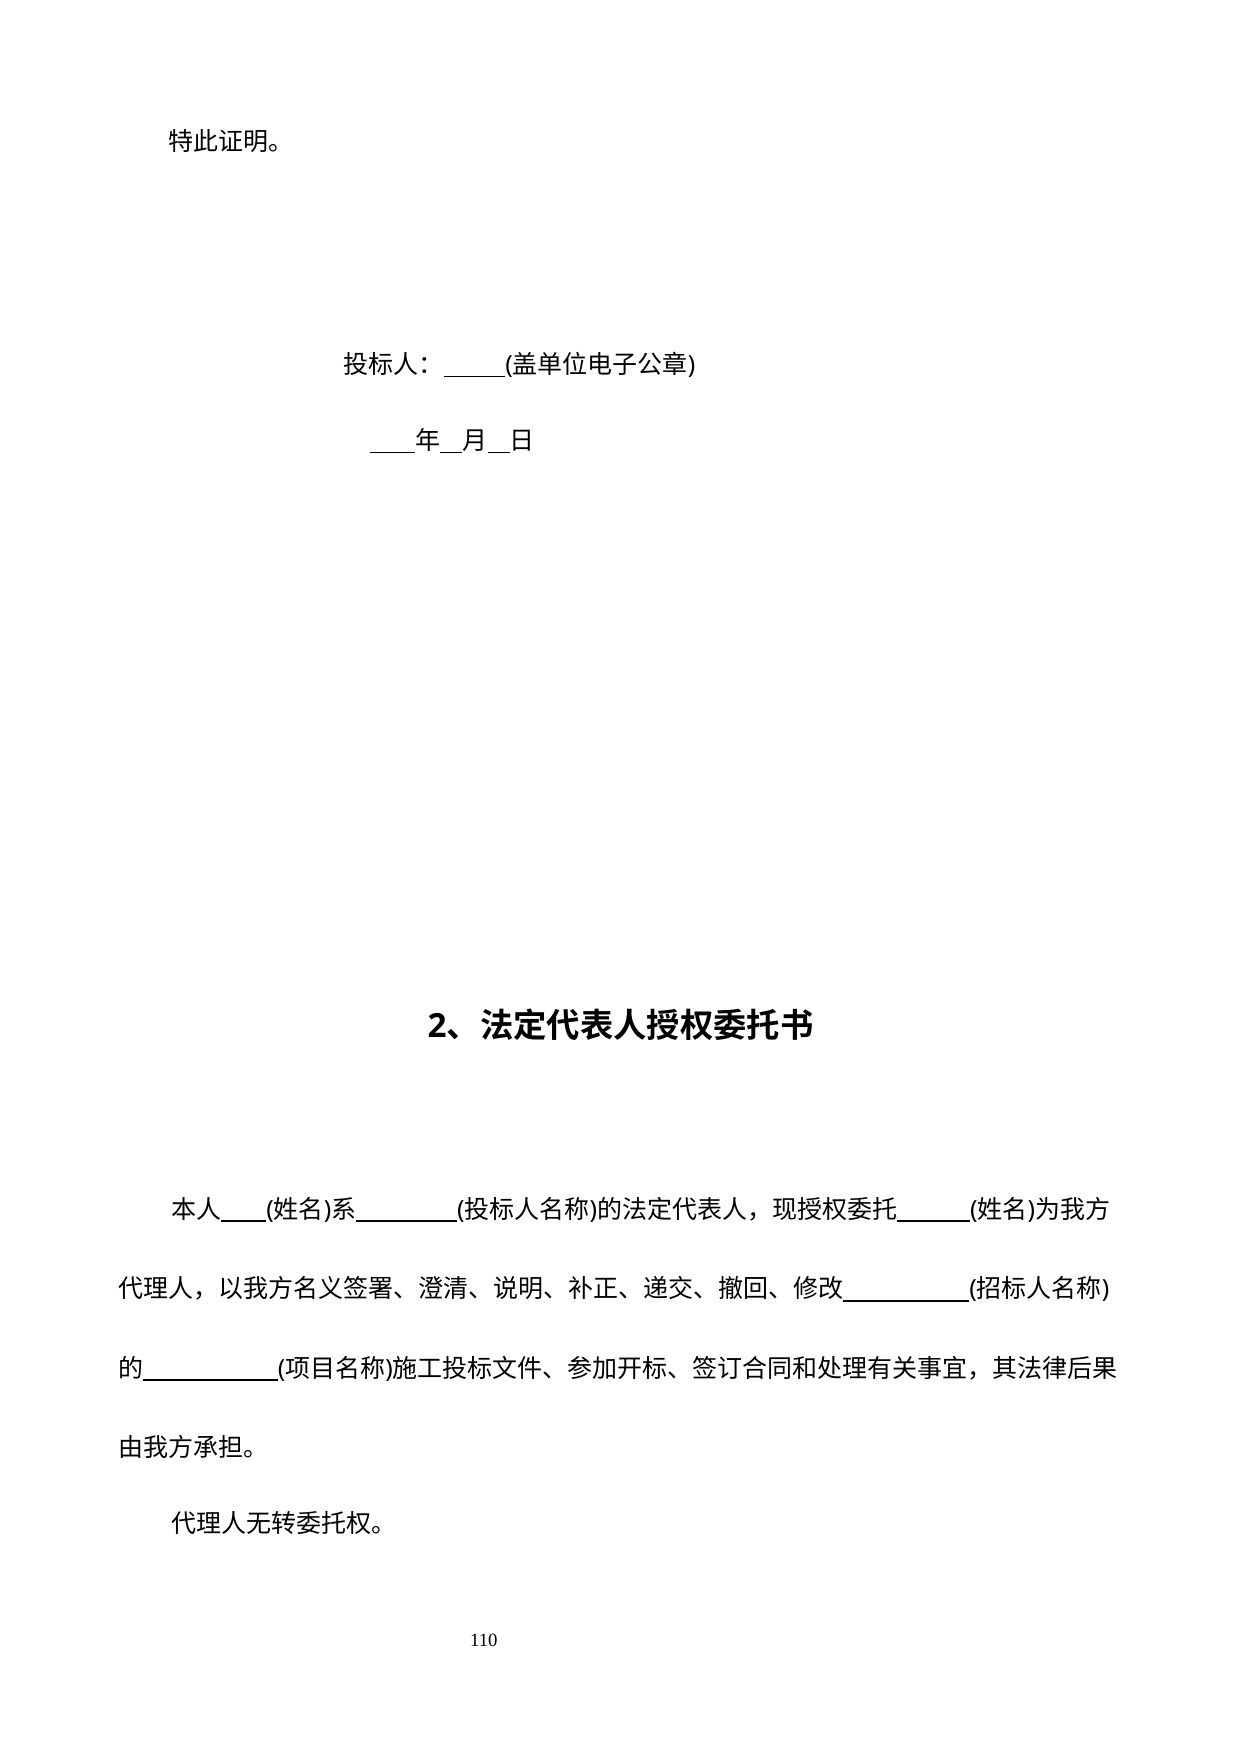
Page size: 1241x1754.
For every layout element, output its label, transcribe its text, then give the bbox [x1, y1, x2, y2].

text 代理人无转委托权。 [118, 1502, 1122, 1541]
text 本人 (姓名)系 (投标人名称)的法定代表人，现授权委托 (姓名)为我方代理人，以我方名义签署、澄清、说明、补正、递交、撤回、修改 (招标人名称)的 (项目名称)施工投标文件、参加开标、签订合同和处理有关事宜，其法律后果由我方承担。 [118, 1188, 1122, 1466]
text 年 月 日 [118, 419, 1122, 458]
text 2、法定代表人授权委托书 [118, 983, 1122, 1063]
text 投标人： (盖单位电子公章) [118, 343, 1122, 383]
text 特此证明。 [118, 119, 1122, 159]
